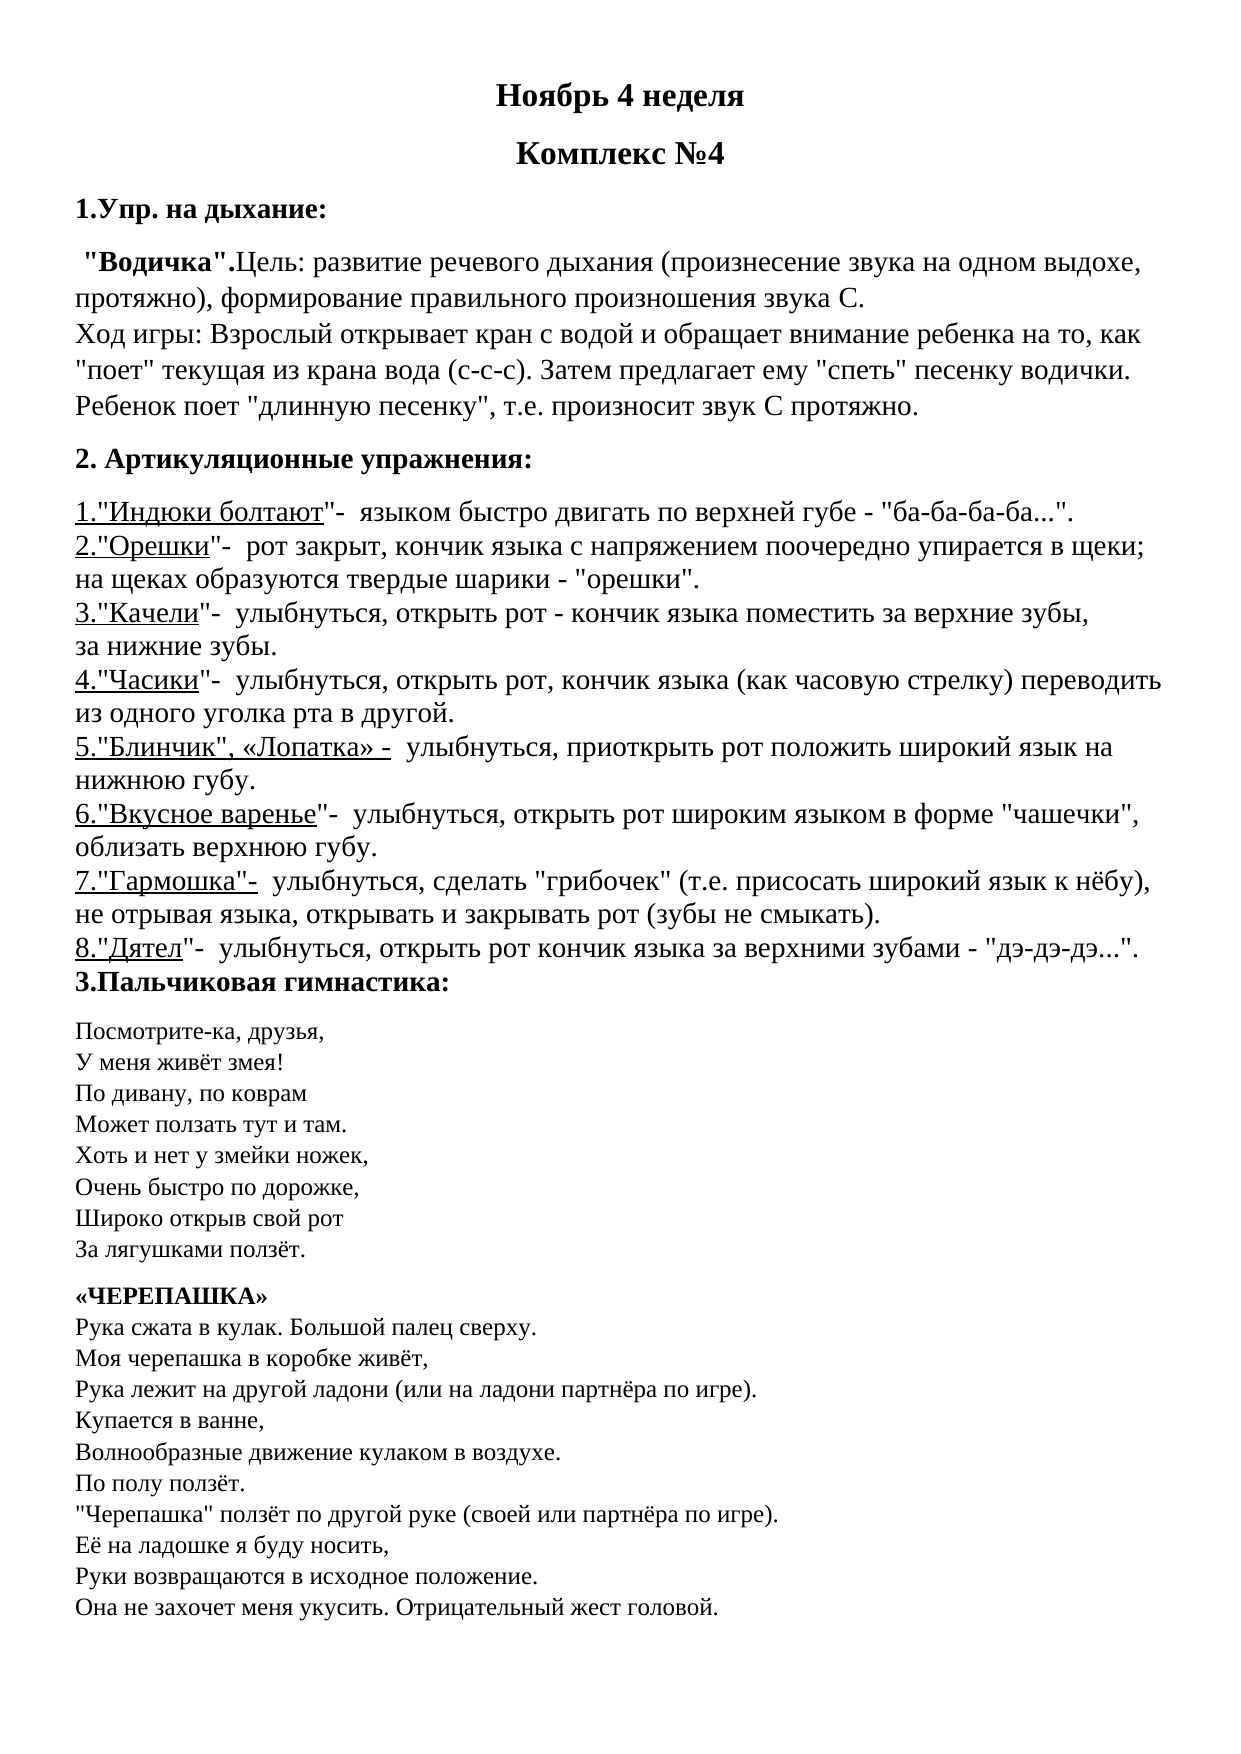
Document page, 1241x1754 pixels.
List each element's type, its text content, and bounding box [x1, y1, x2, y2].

text 1.Упр. на дыхание: [75, 191, 1165, 224]
text 7."Гармошка"- улыбнуться, сделать "грибочек" (т.е. присосать широкий язык к нёбу), не отрывая языка, открывать и закрывать рот (зубы не смыкать). [75, 863, 1165, 930]
text "Водичка".Цель: развитие речевого дыхания (произнесение звука на одном выдохе, протяжно), формирование правильного произношения звука С. Ход игры: Взрослый открывает кран с водой и обращает внимание ребенка на то, как "поет" текущая из крана вода (с-с-с). Затем предлагает ему "спеть" песенку водички. Ребенок поет "длинную песенку", т.е. произносит звук С протяжно. [75, 244, 1165, 422]
text на щеках образуются твердые шарики - "орешки". [75, 561, 1165, 595]
text 5."Блинчик", «Лопатка» - улыбнуться, приоткрыть рот положить широкий язык на нижнюю губу. [75, 729, 1165, 796]
text 4."Часики"- улыбнуться, открыть рот, кончик языка (как часовую стрелку) переводить из одного уголка рта в другой. [75, 662, 1165, 729]
text 2. Артикуляционные упражнения: [75, 441, 1165, 475]
text 8."Дятел"- улыбнуться, открыть рот кончик языка за верхними зубами - "дэ-дэ-дэ...". [75, 930, 1165, 964]
text за нижние зубы. [75, 628, 1165, 662]
text 3.Пальчиковая гимнастика: [75, 964, 1165, 997]
text Комплекс №4 [75, 133, 1165, 171]
text 1."Индюки болтают"- языком быстро двигать по верхней губе - "ба-ба-ба-ба...". [75, 494, 1165, 528]
text Посмотрите-ка, друзья, У меня живёт змея! По дивану, по коврам Может ползать тут и там. Хоть и нет у змейки ножек, Очень быстро по дорожке, Широко открыв свой рот За лягушками ползёт. [75, 1016, 1165, 1262]
text 2."Орешки"- рот закрыт, кончик языка с напряжением поочередно упирается в щеки; [75, 528, 1165, 561]
text 6."Вкусное варенье"- улыбнуться, открыть рот широким языком в форме "чашечки", облизать верхнюю губу. [75, 796, 1165, 863]
text «ЧЕРЕПАШКА» Рука сжата в кулак. Большой палец сверху. Моя черепашка в коробке живёт, Рука лежит на другой ладони (или на ладони партнёра по игре). Купается в ванне, Волнообразные движение кулаком в воздухе. По полу ползёт. "Черепашка" ползёт по другой руке (своей или партнёра по игре). Её на ладошке я буду носить, Руки возвращаются в исходное положение. Она не захочет меня укусить. Отрицательный жест головой. [75, 1281, 1165, 1651]
text 3."Качели"- улыбнуться, открыть рот - кончик языка поместить за верхние зубы, [75, 595, 1165, 628]
text Ноябрь 4 неделя [75, 75, 1165, 113]
